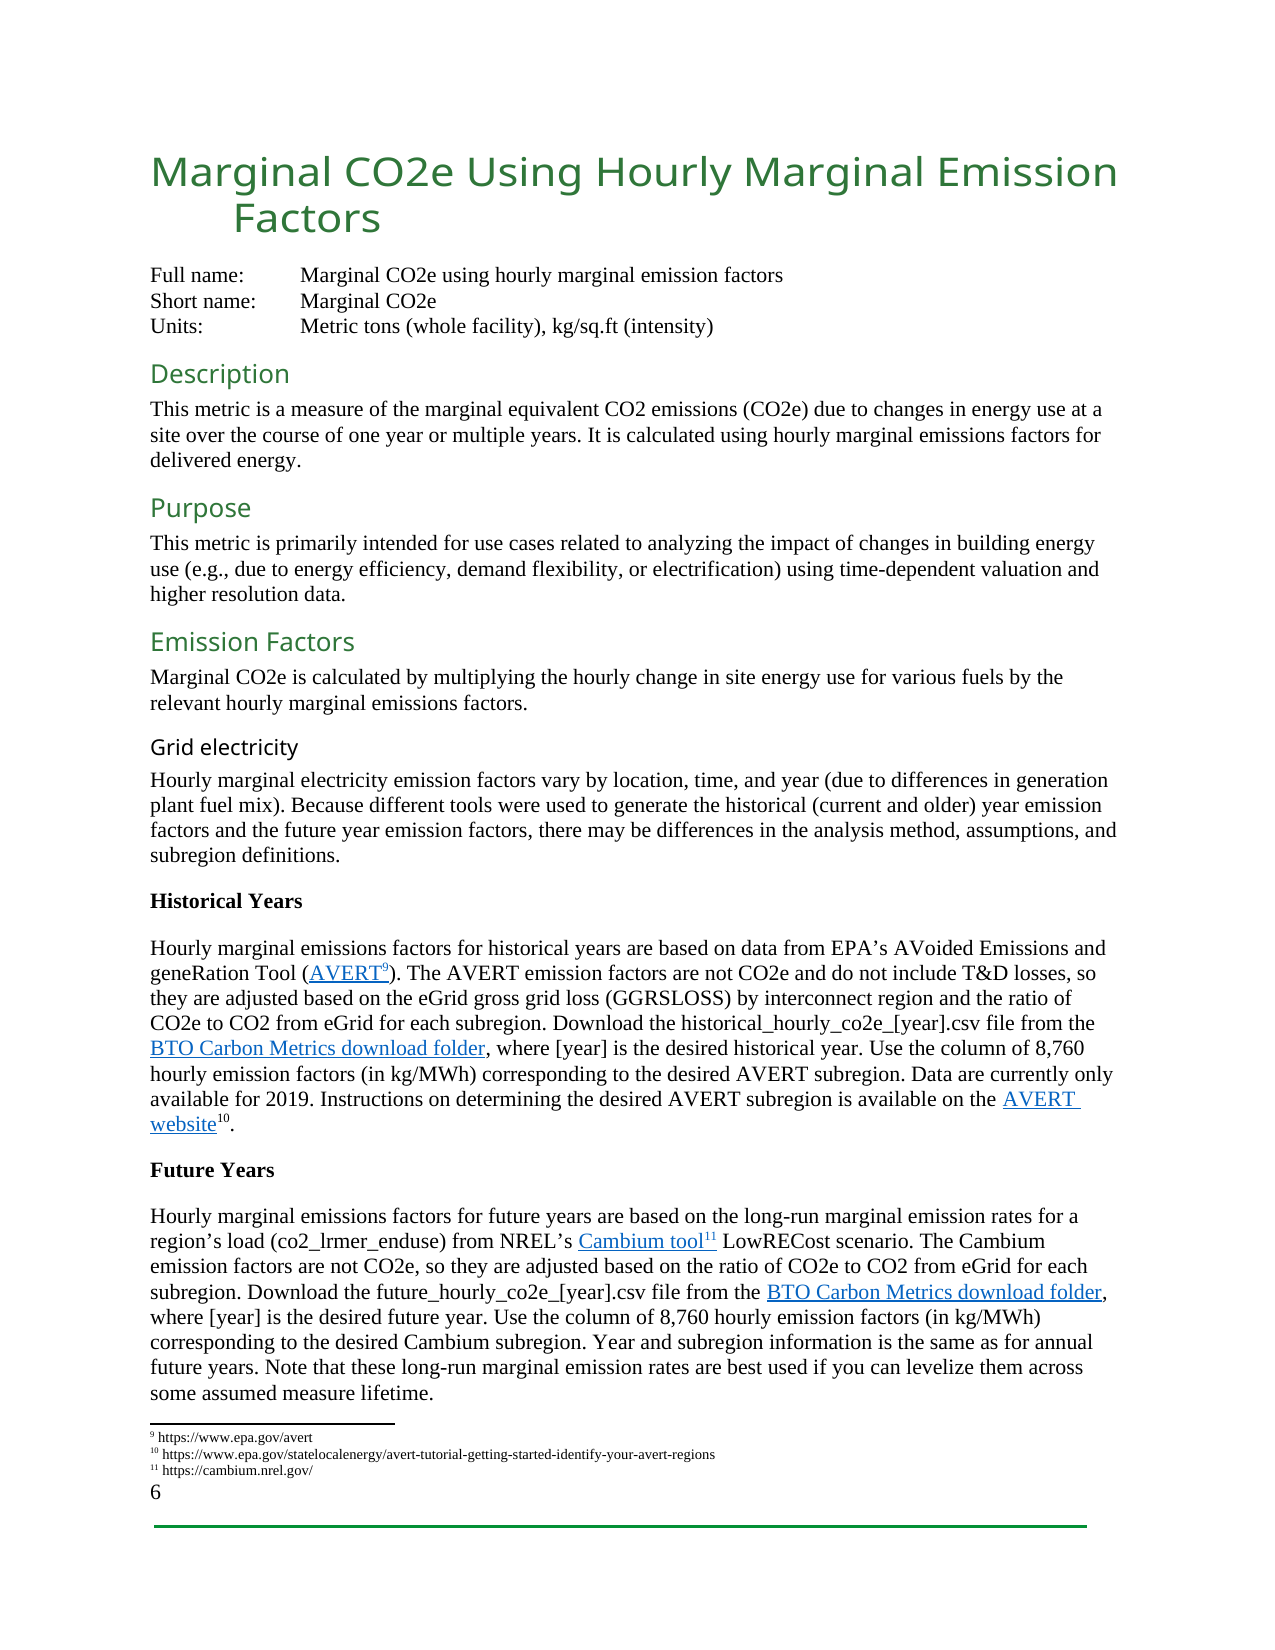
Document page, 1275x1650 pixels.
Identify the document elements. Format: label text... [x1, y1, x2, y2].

text This metric is primarily intended for use cases related to analyzing the impact of changes in building energy use (e.g., due to energy efficiency, demand flexibility, or electrification) using time-dependent valuation and higher resolution data. [150, 530, 1125, 606]
text Hourly marginal emissions factors for future years are based on the long-run marginal emission rates for a region’s load (co2_lrmer_enduse) from NREL’s Cambium tool LowRECost scenario. The Cambium emission factors are not CO2e, so they are adjusted based on the ratio of CO2e to CO2 from eGrid for each subregion. Download the future_hourly_co2e_[year].csv file from the BTO Carbon Metrics download folder, where [year] is the desired future year. Use the column of 8,760 hourly emission factors (in kg/MWh) corresponding to the desired Cambium subregion. Year and subregion information is the same as for annual future years. Note that these long-run marginal emission rates are best used if you can levelize them across some assumed measure lifetime. [150, 1203, 1125, 1405]
subtitle Marginal CO2e Using Hourly Marginal Emission Factors [150, 150, 1125, 242]
text Hourly marginal electricity emission factors vary by location, time, and year (due to differences in generation plant fuel mix). Because different tools were used to generate the historical (current and older) year emission factors and the future year emission factors, there may be differences in the analysis method, assumptions, and subregion definitions. [150, 767, 1125, 868]
text Future Years [150, 1157, 1125, 1182]
subtitle Grid electricity [150, 736, 1125, 761]
text Hourly marginal emissions factors for historical years are based on data from EPA’s AVoided Emissions and geneRation Tool (AVERT). The AVERT emission factors are not CO2e and do not include T&D losses, so they are adjusted based on the eGrid gross grid loss (GGRSLOSS) by interconnect region and the ratio of CO2e to CO2 from eGrid for each subregion. Download the historical_hourly_co2e_[year].csv file from the BTO Carbon Metrics download folder, where [year] is the desired historical year. Use the column of 8,760 hourly emission factors (in kg/MWh) corresponding to the desired AVERT subregion. Data are currently only available for 2019. Instructions on determining the desired AVERT subregion is available on the AVERT website. [150, 934, 1125, 1136]
subtitle Emission Factors [150, 627, 1125, 658]
text This metric is a measure of the marginal equivalent CO2 emissions (CO2e) due to changes in energy use at a site over the course of one year or multiple years. It is calculated using hourly marginal emissions factors for delivered energy. [150, 396, 1125, 472]
subtitle Purpose [150, 493, 1125, 524]
subtitle Description [150, 359, 1125, 390]
text Historical Years [150, 888, 1125, 914]
text Marginal CO2e is calculated by multiplying the hourly change in site energy use for various fuels by the relevant hourly marginal emissions factors. [150, 664, 1125, 715]
text Full name: Marginal CO2e using hourly marginal emission factors Short name: Marginal CO2e Units: Metric tons (whole facility), kg/sq.ft (intensity) [150, 262, 1125, 338]
